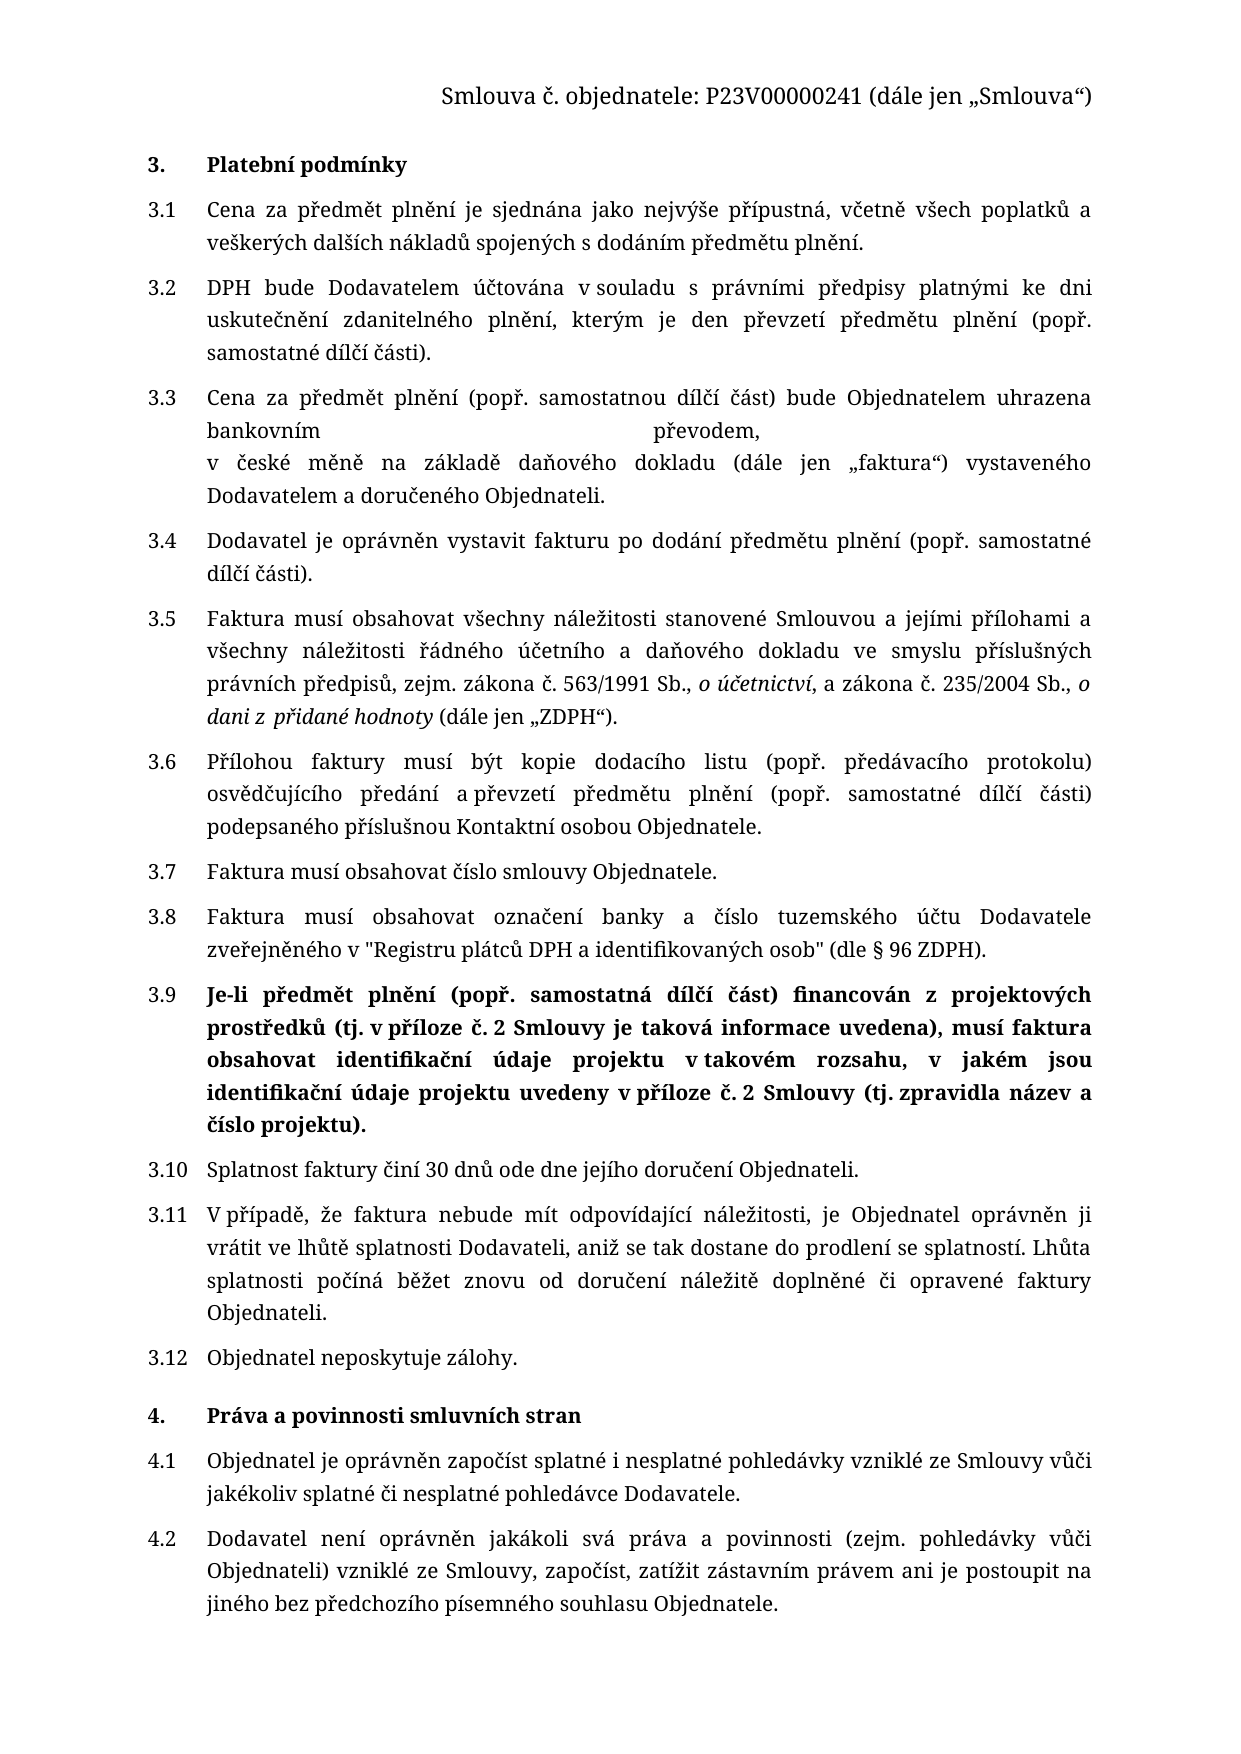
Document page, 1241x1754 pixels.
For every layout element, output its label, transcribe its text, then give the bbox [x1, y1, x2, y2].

list Dodavatel není oprávněn jakákoli svá práva a povinnosti (zejm. pohledávky vůči Objednateli) vzniklé ze Smlouvy, započíst, zatížit zástavním právem ani je postoupit na jiného bez předchozího písemného souhlasu Objednatele. [148, 1524, 1093, 1618]
list Faktura musí obsahovat číslo smlouvy Objednatele. [148, 857, 1093, 886]
list Přílohou faktury musí být kopie dodacího listu (popř. předávacího protokolu) osvědčujícího předání a převzetí předmětu plnění (popř. samostatné dílčí části) podepsaného příslušnou Kontaktní osobou Objednatele. [148, 747, 1093, 841]
list V případě, že faktura nebude mít odpovídající náležitosti, je Objednatel oprávněn ji vrátit ve lhůtě splatnosti Dodavateli, aniž se tak dostane do prodlení se splatností. Lhůta splatnosti počíná běžet znovu od doručení náležitě doplněné či opravené faktury Objednateli. [148, 1201, 1093, 1327]
list Faktura musí obsahovat označení banky a číslo tuzemského účtu Dodavatele zveřejněného v "Registru plátců DPH a identifikovaných osob" (dle § 96 ZDPH). [148, 902, 1093, 963]
list DPH bude Dodavatelem účtována v souladu s právními předpisy platnými ke dni uskutečnění zdanitelného plnění, kterým je den převzetí předmětu plnění (popř. samostatné dílčí části). [148, 273, 1093, 367]
list Dodavatel je oprávněn vystavit fakturu po dodání předmětu plnění (popř. samostatné dílčí části). [148, 526, 1093, 587]
list Je-li předmět plnění (popř. samostatná dílčí část) financován z projektových prostředků (tj. v příloze č. 2 Smlouvy je taková informace uvedena), musí faktura obsahovat identifikační údaje projektu v takovém rozsahu, v jakém jsou identifikační údaje projektu uvedeny v příloze č. 2 Smlouvy (tj. zpravidla název a číslo projektu). [148, 980, 1093, 1139]
list Platební podmínky [148, 150, 1093, 179]
list Faktura musí obsahovat všechny náležitosti stanovené Smlouvou a jejími přílohami a všechny náležitosti řádného účetního a daňového dokladu ve smyslu příslušných právních předpisů, zejm. zákona č. 563/1991 Sb., o účetnictví, a zákona č. 235/2004 Sb., o dani z přidané hodnoty (dále jen „ZDPH“). [148, 604, 1093, 730]
list Práva a povinnosti smluvních stran [148, 1401, 1093, 1429]
list Objednatel je oprávněn započíst splatné i nesplatné pohledávky vzniklé ze Smlouvy vůči jakékoliv splatné či nesplatné pohledávce Dodavatele. [148, 1446, 1093, 1507]
list Cena za předmět plnění (popř. samostatnou dílčí část) bude Objednatelem uhrazena bankovním převodem, v české měně na základě daňového dokladu (dále jen „faktura“) vystaveného Dodavatelem a doručeného Objednateli. [148, 383, 1093, 509]
list Splatnost faktury činí 30 dnů ode dne jejího doručení Objednateli. [148, 1156, 1093, 1184]
list Objednatel neposkytuje zálohy. [148, 1343, 1093, 1372]
list Cena za předmět plnění je sjednána jako nejvýše přípustná, včetně všech poplatků a veškerých dalších nákladů spojených s dodáním předmětu plnění. [148, 195, 1093, 256]
